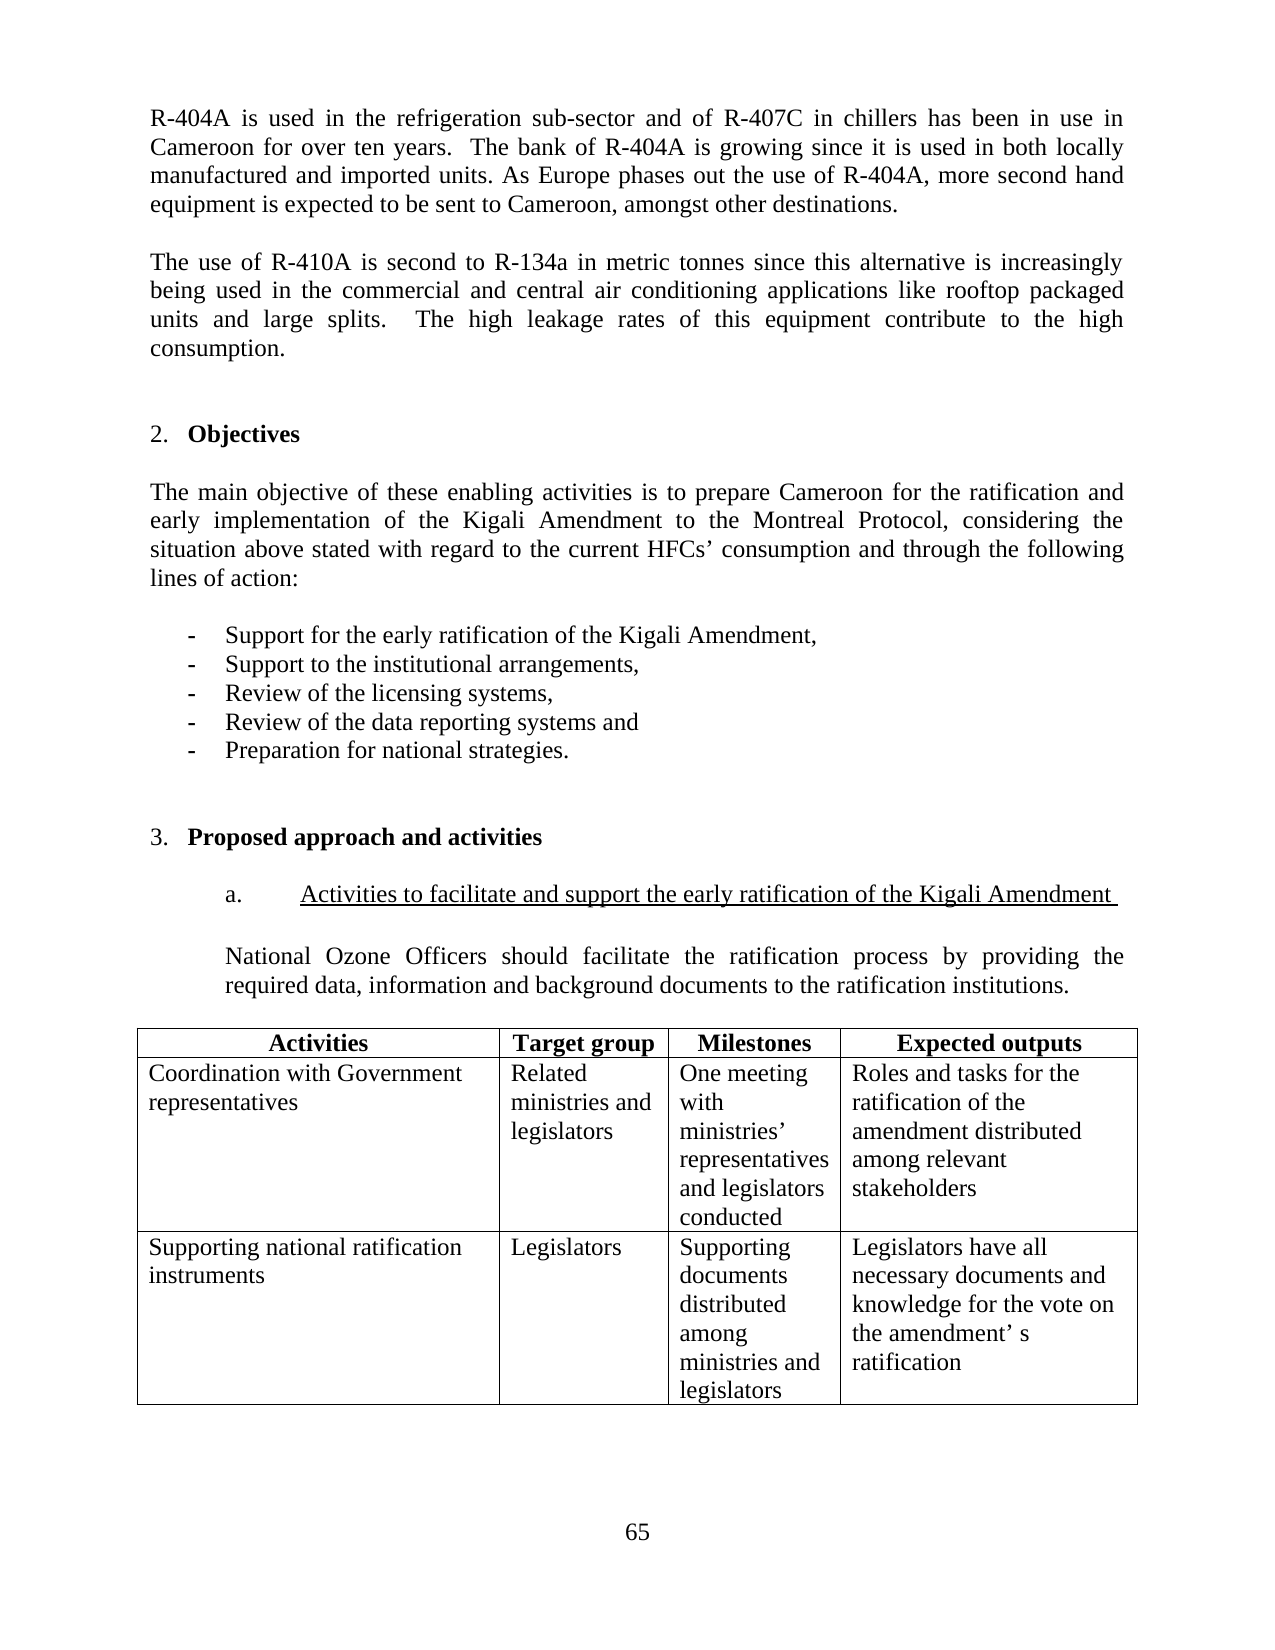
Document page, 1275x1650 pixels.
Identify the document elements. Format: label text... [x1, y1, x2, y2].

list Activities to facilitate and support the early ratification of the Kigali Amendment [225, 879, 1125, 908]
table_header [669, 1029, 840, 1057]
text National Ozone Officers should facilitate the ratification process by providing the required data, information and background documents to the ratification institutions. [225, 941, 1125, 999]
text The main objective of these enabling activities is to prepare Cameroon for the ratification and early implementation of the Kigali Amendment to the Montreal Protocol, considering the situation above stated with regard to the current HFCs’ consumption and through the following lines of action: [150, 477, 1125, 592]
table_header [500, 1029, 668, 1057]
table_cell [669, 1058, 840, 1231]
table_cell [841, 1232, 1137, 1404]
list Support to the institutional arrangements, [187, 649, 1125, 678]
list Objectives [150, 419, 1125, 448]
list Proposed approach and activities [150, 822, 1125, 851]
list Preparation for national strategies. [187, 736, 1125, 764]
text R-404A is used in the refrigeration sub-sector and of R-407C in chillers has been in use in Cameroon for over ten years. The bank of R-404A is growing since it is used in both locally manufactured and imported units. As Europe phases out the use of R-404A, more second hand equipment is expected to be sent to Cameroon, amongst other destinations. [150, 103, 1125, 218]
list Review of the licensing systems, [187, 678, 1125, 707]
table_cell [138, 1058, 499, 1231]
list Review of the data reporting systems and [187, 707, 1125, 736]
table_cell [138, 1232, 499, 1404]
list Support for the early ratification of the Kigali Amendment, [187, 621, 1125, 649]
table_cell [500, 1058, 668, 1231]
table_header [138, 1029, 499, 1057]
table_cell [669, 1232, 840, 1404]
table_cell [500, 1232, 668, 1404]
text The use of R-410A is second to R-134a in metric tonnes since this alternative is increasingly being used in the commercial and central air conditioning applications like rooftop packaged units and large splits. The high leakage rates of this equipment contribute to the high consumption. [150, 247, 1125, 362]
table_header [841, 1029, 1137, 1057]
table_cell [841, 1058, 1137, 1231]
